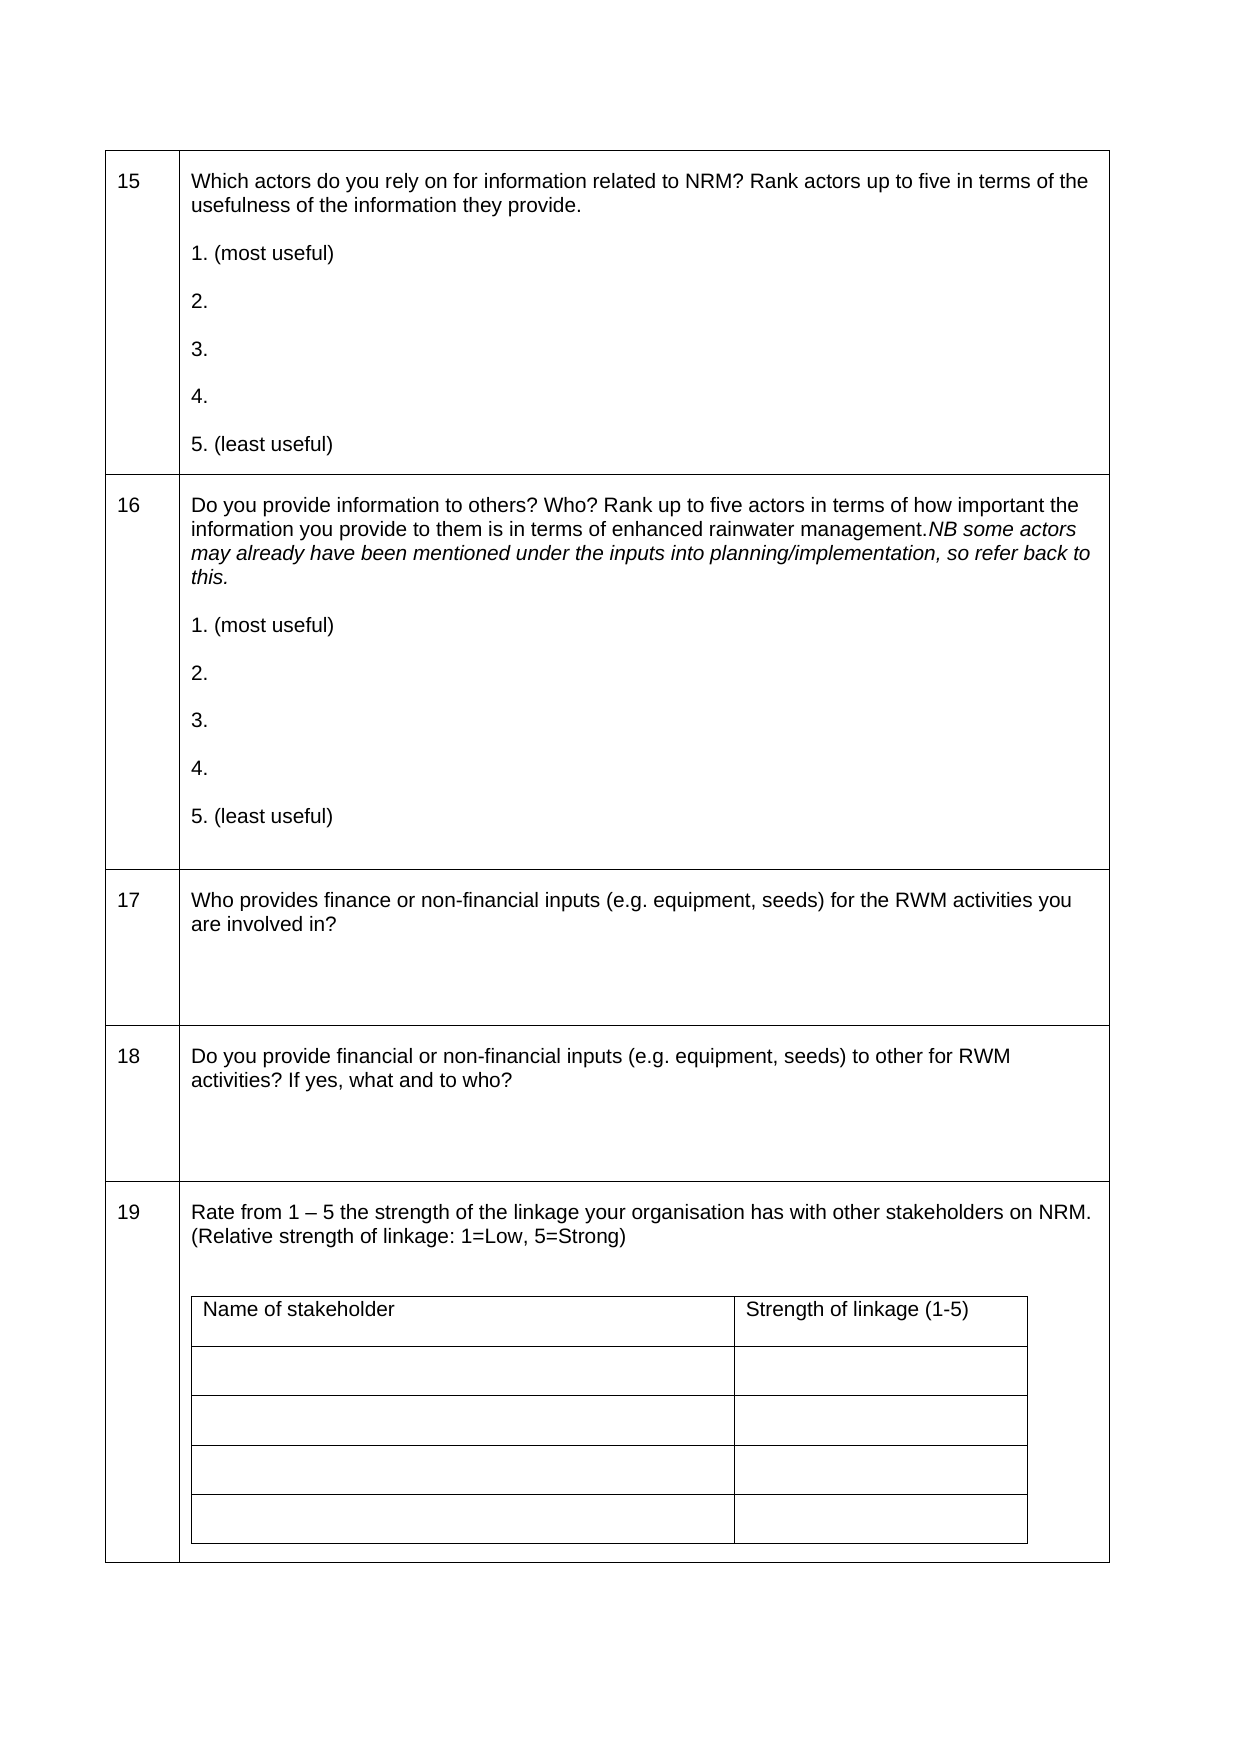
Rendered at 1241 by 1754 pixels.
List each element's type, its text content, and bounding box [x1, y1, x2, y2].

table_cell 16 [106, 475, 179, 869]
table_cell 17 [106, 870, 179, 1025]
table_cell Rate from 1 – 5 the strength of the linkage your organisation has with other stakeholders on NRM. (Relative strength of linkage: 1=Low, 5=Strong) [180, 1182, 1109, 1562]
table_cell Who provides finance or non-financial inputs (e.g. equipment, seeds) for the RWM activities you are involved in? [180, 870, 1109, 1025]
table_cell Which actors do you rely on for information related to NRM? Rank actors up to five in terms of the usefulness of the information they provide. 1. (most useful) 2. 3. 4. 5. (least useful) [180, 151, 1109, 474]
table_cell 15 [106, 151, 179, 474]
table_cell 19 [106, 1182, 179, 1562]
table_cell 18 [106, 1026, 179, 1181]
table_cell Do you provide information to others? Who? Rank up to five actors in terms of how important the information you provide to them is in terms of enhanced rainwater management.NB some actors may already have been mentioned under the inputs into planning/implementation, so refer back to this. 1. (most useful) 2. 3. 4. 5. (least useful) [180, 475, 1109, 869]
table_cell Do you provide financial or non-financial inputs (e.g. equipment, seeds) to other for RWM activities? If yes, what and to who? [180, 1026, 1109, 1181]
